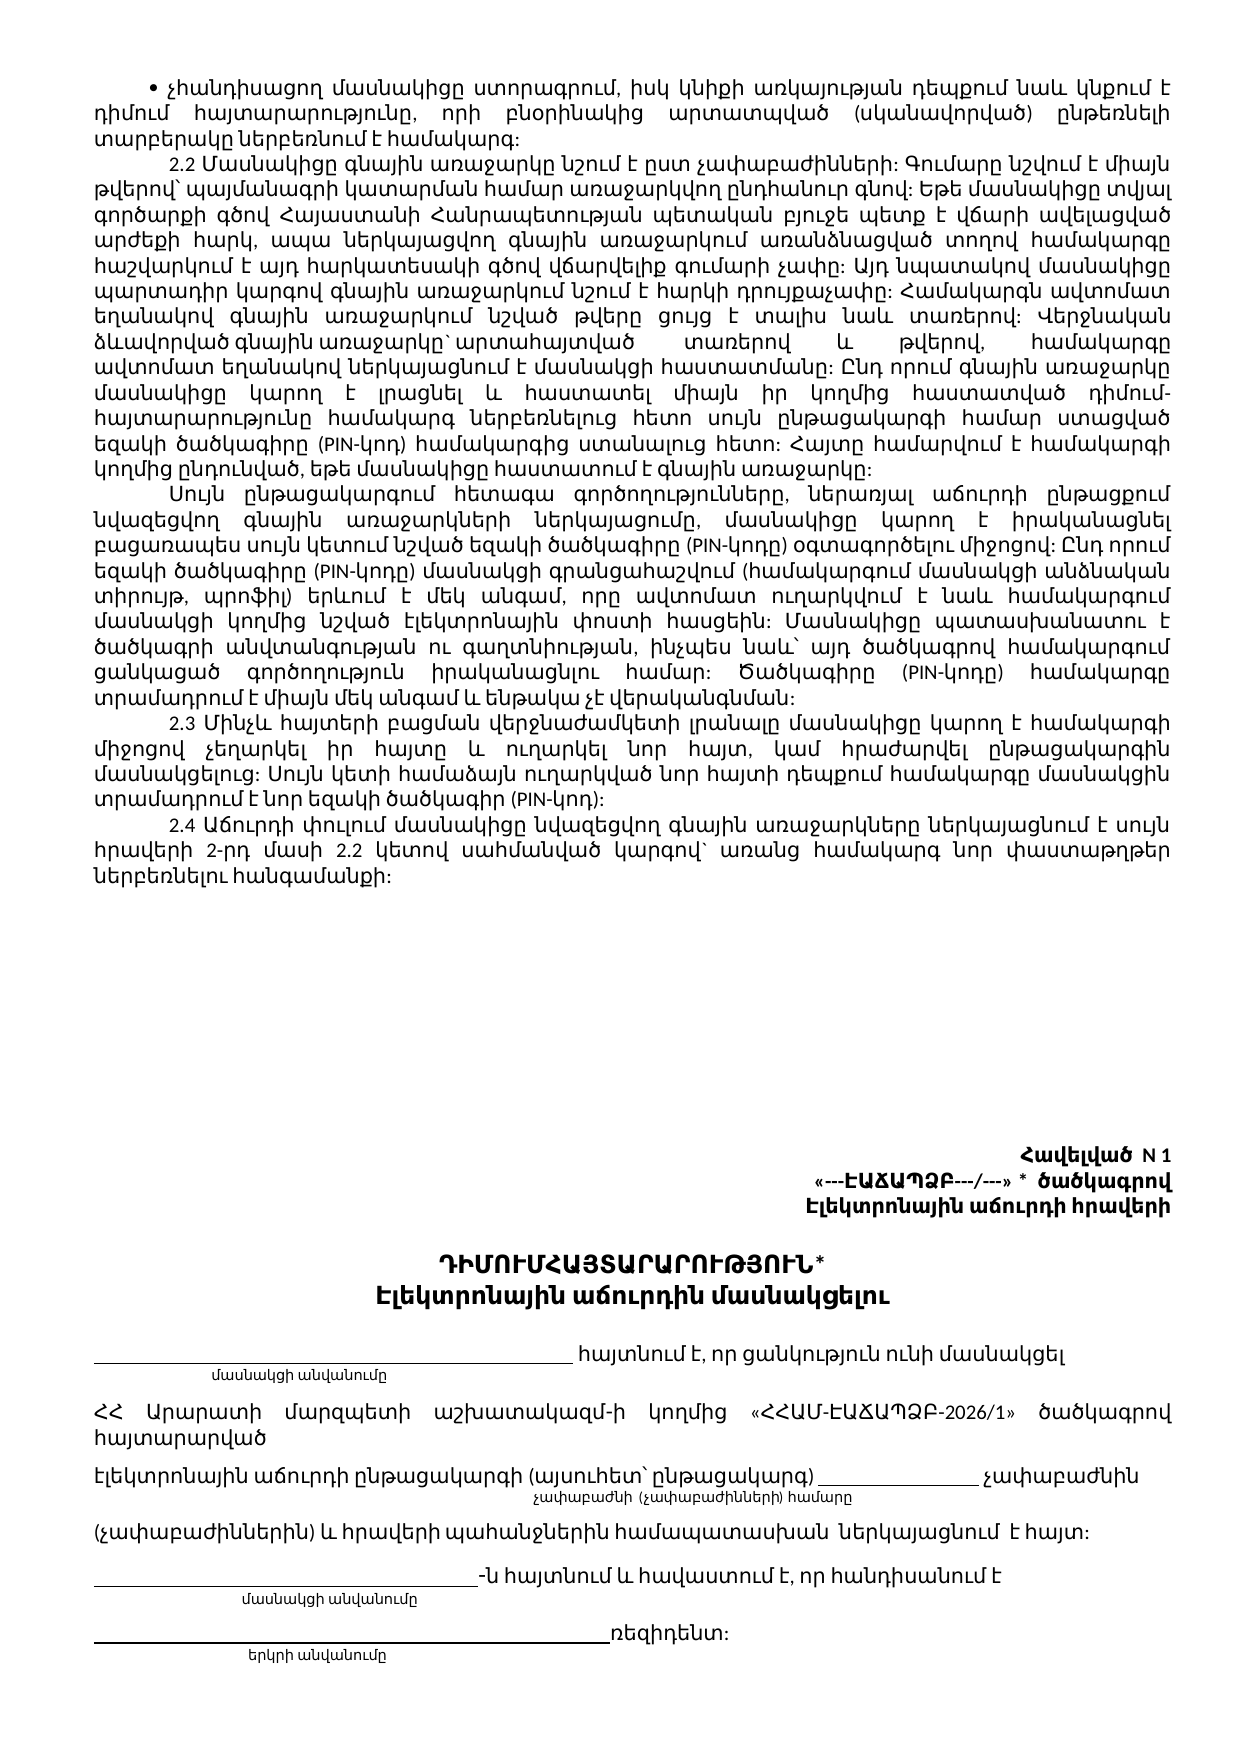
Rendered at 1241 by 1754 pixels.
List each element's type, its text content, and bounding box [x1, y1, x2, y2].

text չափաբաժնի (չափաբաժինների) համարը [94, 1488, 1171, 1519]
text (չափաբաժիններին) և հրավերի պահանջներին համապատասխան ներկայացնում է հայտ: [94, 1519, 1171, 1544]
text «---ԷԱՃԱՊՁԲ---/---» * ծածկագրով [94, 1168, 1171, 1193]
text Հավելված N 1 [94, 1142, 1171, 1168]
text 2.4 Աճուրդի փուլում մասնակիցը նվազեցվող գնային առաջարկները ներկայացնում է սույն հրավերի 2-րդ մասի 2.2 կետով սահմանված կարգով` առանց համակարգ նոր փաստաթղթեր ներբեռնելու հանգամանքի: [94, 812, 1171, 888]
text ՀՀ Արարատի մարզպետի աշխատակազմ -ի կողմից «ՀՀԱՄ-ԷԱՃԱՊՁԲ-2026/1» ծածկագրով հայտարարված [94, 1397, 1171, 1450]
text Սույն ընթացակարգում հետագա գործողությունները, ներառյալ աճուրդի ընթացքում նվազեցվող գնային առաջարկների ներկայացումը, մասնակիցը կարող է իրականացնել բացառապես սույն կետում նշված եզակի ծածկագիրը (PIN-կոդը) օգտագործելու միջոցով: Ընդ որում եզակի ծածկագիրը (PIN-կոդը) մասնակցի գրանցահաշվում (համակարգում մասնակցի անձնական տիրույթ, պրոֆիլ) երևում է մեկ անգամ, որը ավտոմատ ուղարկվում է նաև համակարգում մասնակցի կողմից նշված էլեկտրոնային փոստի հասցեին: Մասնակիցը պատասխանատու է ծածկագրի անվտանգության ու գաղտնիության, ինչպես նաև՝ այդ ծածկագրով համակարգում ցանկացած գործողություն իրականացնլու համար: Ծածկագիրը (PIN-կոդը) համակարգը տրամադրում է միայն մեկ անգամ և ենթակա չէ վերականգնման: [94, 482, 1171, 710]
text հայտնում է, որ ցանկություն ունի մասնակցել [94, 1341, 1171, 1366]
text 2.2 Մասնակիցը գնային առաջարկը նշում է ըստ չափաբաժինների: Գումարը նշվում է միայն թվերով՝ պայմանագրի կատարման համար առաջարկվող ընդհանուր գնով: Եթե մասնակիցը տվյալ գործարքի գծով Հայաստանի Հանրապետության պետական բյուջե պետք է վճարի ավելացված արժեքի հարկ, ապա ներկայացվող գնային առաջարկում առանձնացված տողով համակարգը հաշվարկում է այդ հարկատեսակի գծով վճարվելիք գումարի չափը: Այդ նպատակով մասնակիցը պարտադիր կարգով գնային առաջարկում նշում է հարկի դրույքաչափը: Համակարգն ավտոմատ եղանակով գնային առաջարկում նշված թվերը ցույց է տալիս նաև տառերով: Վերջնական ձևավորված գնային առաջարկը` արտահայտված տառերով և թվերով, համակարգը ավտոմատ եղանակով ներկայացնում է մասնակցի հաստատմանը: Ընդ որում գնային առաջարկը մասնակիցը կարող է լրացնել և հաստատել միայն իր կողմից հաստատված դիմում-հայտարարությունը համակարգ ներբեռնելուց հետո սույն ընթացակարգի համար ստացված եզակի ծածկագիրը (PIN-կոդ) համակարգից ստանալուց հետո: Հայտը համարվում է համակարգի կողմից ընդունված, եթե մասնակիցը հաստատում է գնային առաջարկը: [94, 151, 1171, 482]
text 2.3 Մինչև հայտերի բացման վերջնաժամկետի լրանալը մասնակիցը կարող է համակարգի միջոցով չեղարկել իր հայտը և ուղարկել նոր հայտ, կամ հրաժարվել ընթացակարգին մասնակցելուց: Սույն կետի համաձայն ուղարկված նոր հայտի դեպքում համակարգը մասնակցին տրամադրում է նոր եզակի ծածկագիր (PIN-կոդ): [94, 710, 1171, 812]
text երկրի անվանումը [94, 1646, 1171, 1677]
text Էլեկտրոնային աճուրդի հրավերի [94, 1193, 1171, 1219]
text -ն հայտնում և հավաստում է, որ հանդիսանում է [94, 1559, 1171, 1590]
list չհանդիսացող մասնակիցը ստորագրում, իսկ կնիքի առկայության դեպքում նաև կնքում է դիմում հայտարարությունը, որի բնօրինակից արտատպված (սկանավորված) ընթեռնելի տարբերակը ներբեռնում է համակարգ: [94, 75, 1171, 151]
text մասնակցի անվանումը [94, 1590, 1171, 1621]
text ռեզիդենտ: [94, 1621, 1171, 1646]
text ԴԻՄՈՒՄՀԱՅՏԱՐԱՐՈՒԹՅՈՒՆ* [94, 1249, 1171, 1280]
text էլեկտրոնային աճուրդի ընթացակարգի (այսուհետ՝ ընթացակարգ) չափաբաժնին [94, 1463, 1171, 1488]
subtitle Էլեկտրոնային աճուրդին մասնակցելու [94, 1280, 1171, 1310]
text մասնակցի անվանումը [94, 1366, 1171, 1397]
